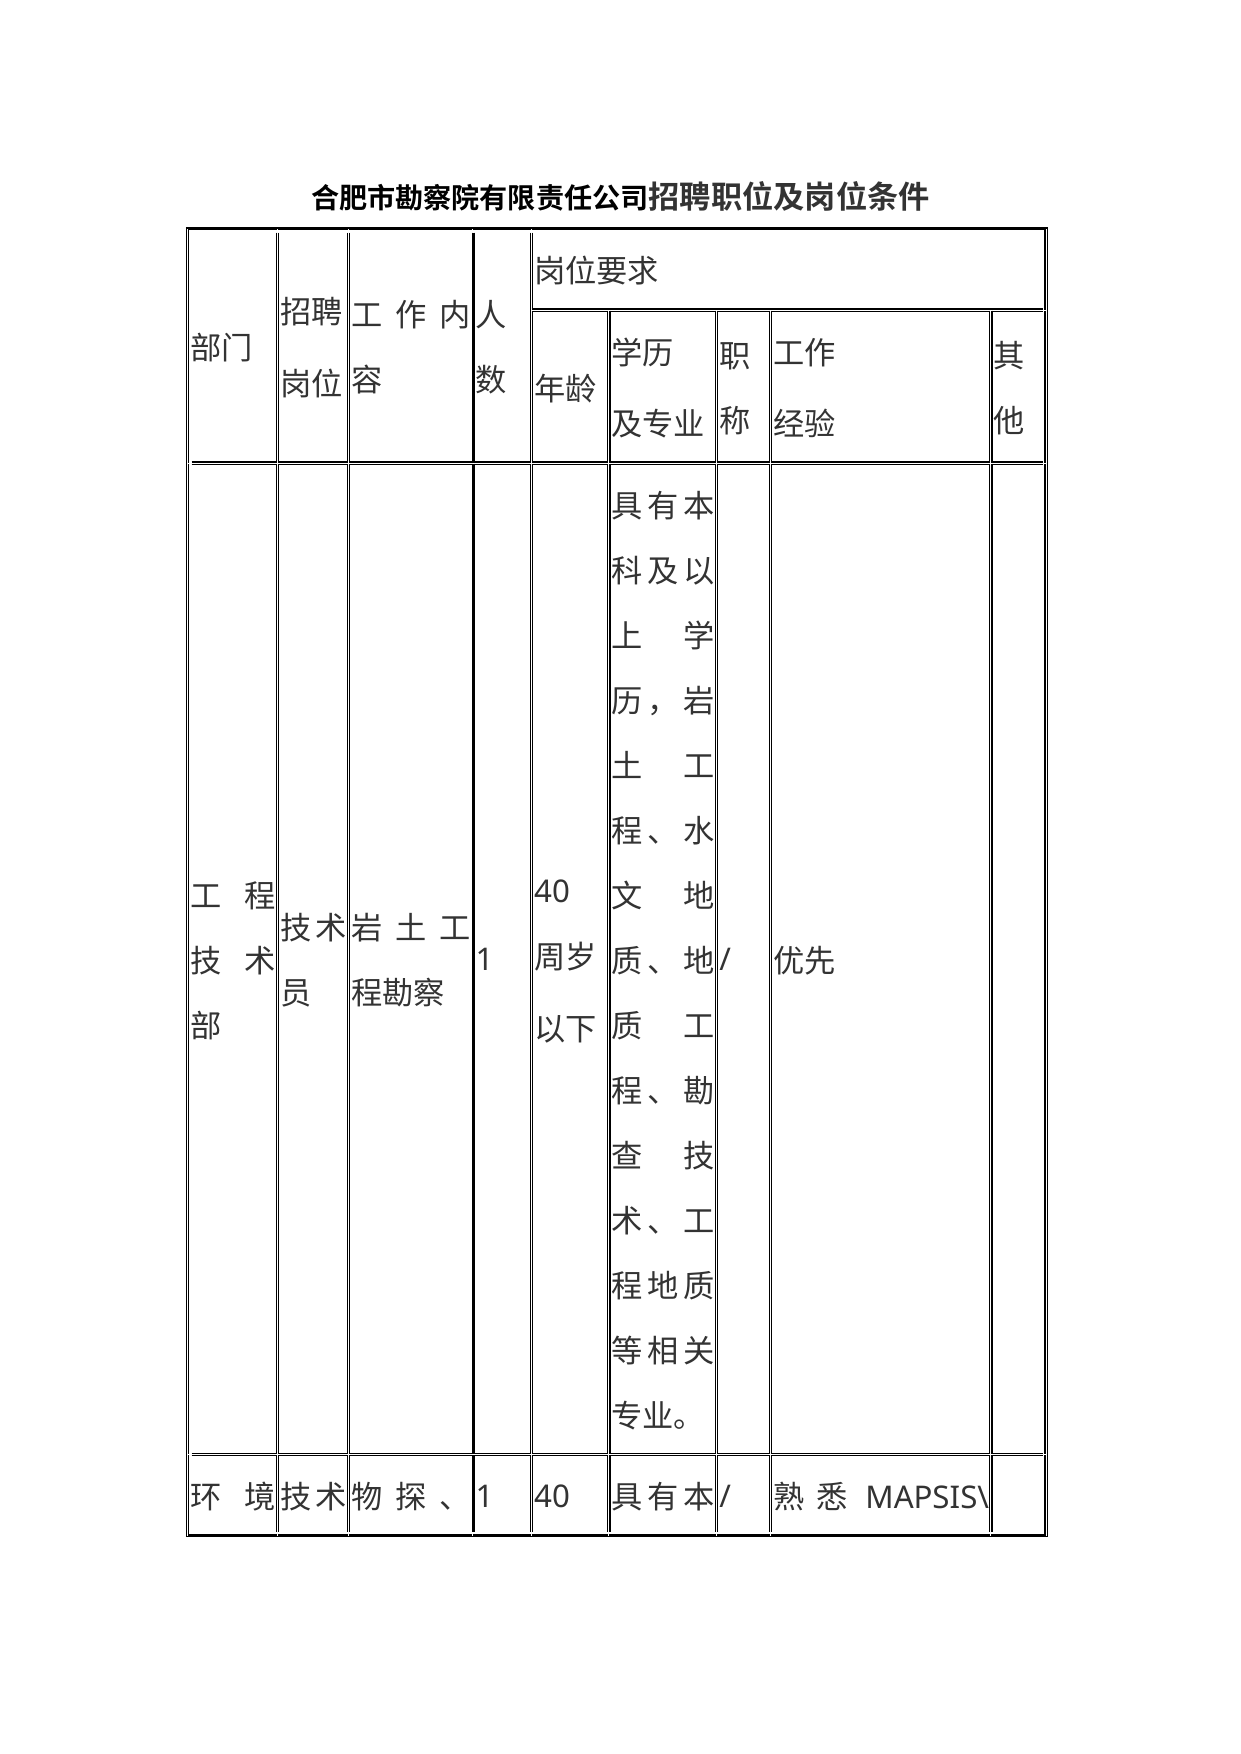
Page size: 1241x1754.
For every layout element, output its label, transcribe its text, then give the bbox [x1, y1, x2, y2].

table_header 工作内容 [349, 229, 473, 461]
table_cell 学历 及专业 [611, 312, 715, 461]
table_cell 技术员 [278, 1456, 349, 1534]
table_cell [991, 1453, 1046, 1534]
table_header 部门 [189, 230, 278, 461]
table_cell / [718, 465, 769, 1453]
table_cell 优先 [772, 465, 989, 1453]
table_cell / [717, 1456, 771, 1534]
table_header 招聘 岗位 [278, 230, 349, 461]
table_cell 40周岁 以下 [532, 1453, 609, 1534]
table_header 岗位要求 [532, 230, 1044, 308]
table_cell 1 [473, 1456, 532, 1534]
table_header 人数 [473, 230, 532, 461]
table_cell 工作 经验 [772, 312, 989, 461]
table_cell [609, 1456, 717, 1534]
table_cell 1 [475, 465, 530, 1453]
table_cell 职称 [718, 312, 769, 461]
table_cell 环境地质部 [188, 1453, 278, 1534]
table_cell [611, 465, 715, 1453]
table_cell [993, 461, 1045, 1453]
table_cell 40周岁 以下 [533, 465, 607, 1453]
table_cell 工程技术部 [189, 461, 276, 1453]
table_cell 技术员 [279, 465, 347, 1453]
table_cell 年龄 [533, 312, 607, 461]
table_cell 物探、波速测试、地震安评 [349, 1456, 473, 1534]
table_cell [771, 1453, 991, 1534]
subtitle 合肥市勘察院有限责任公司招聘职位及岗位条件 [187, 162, 1053, 227]
table_cell 岩土工程勘察 [350, 465, 472, 1453]
table_cell 其他 [993, 308, 1045, 461]
